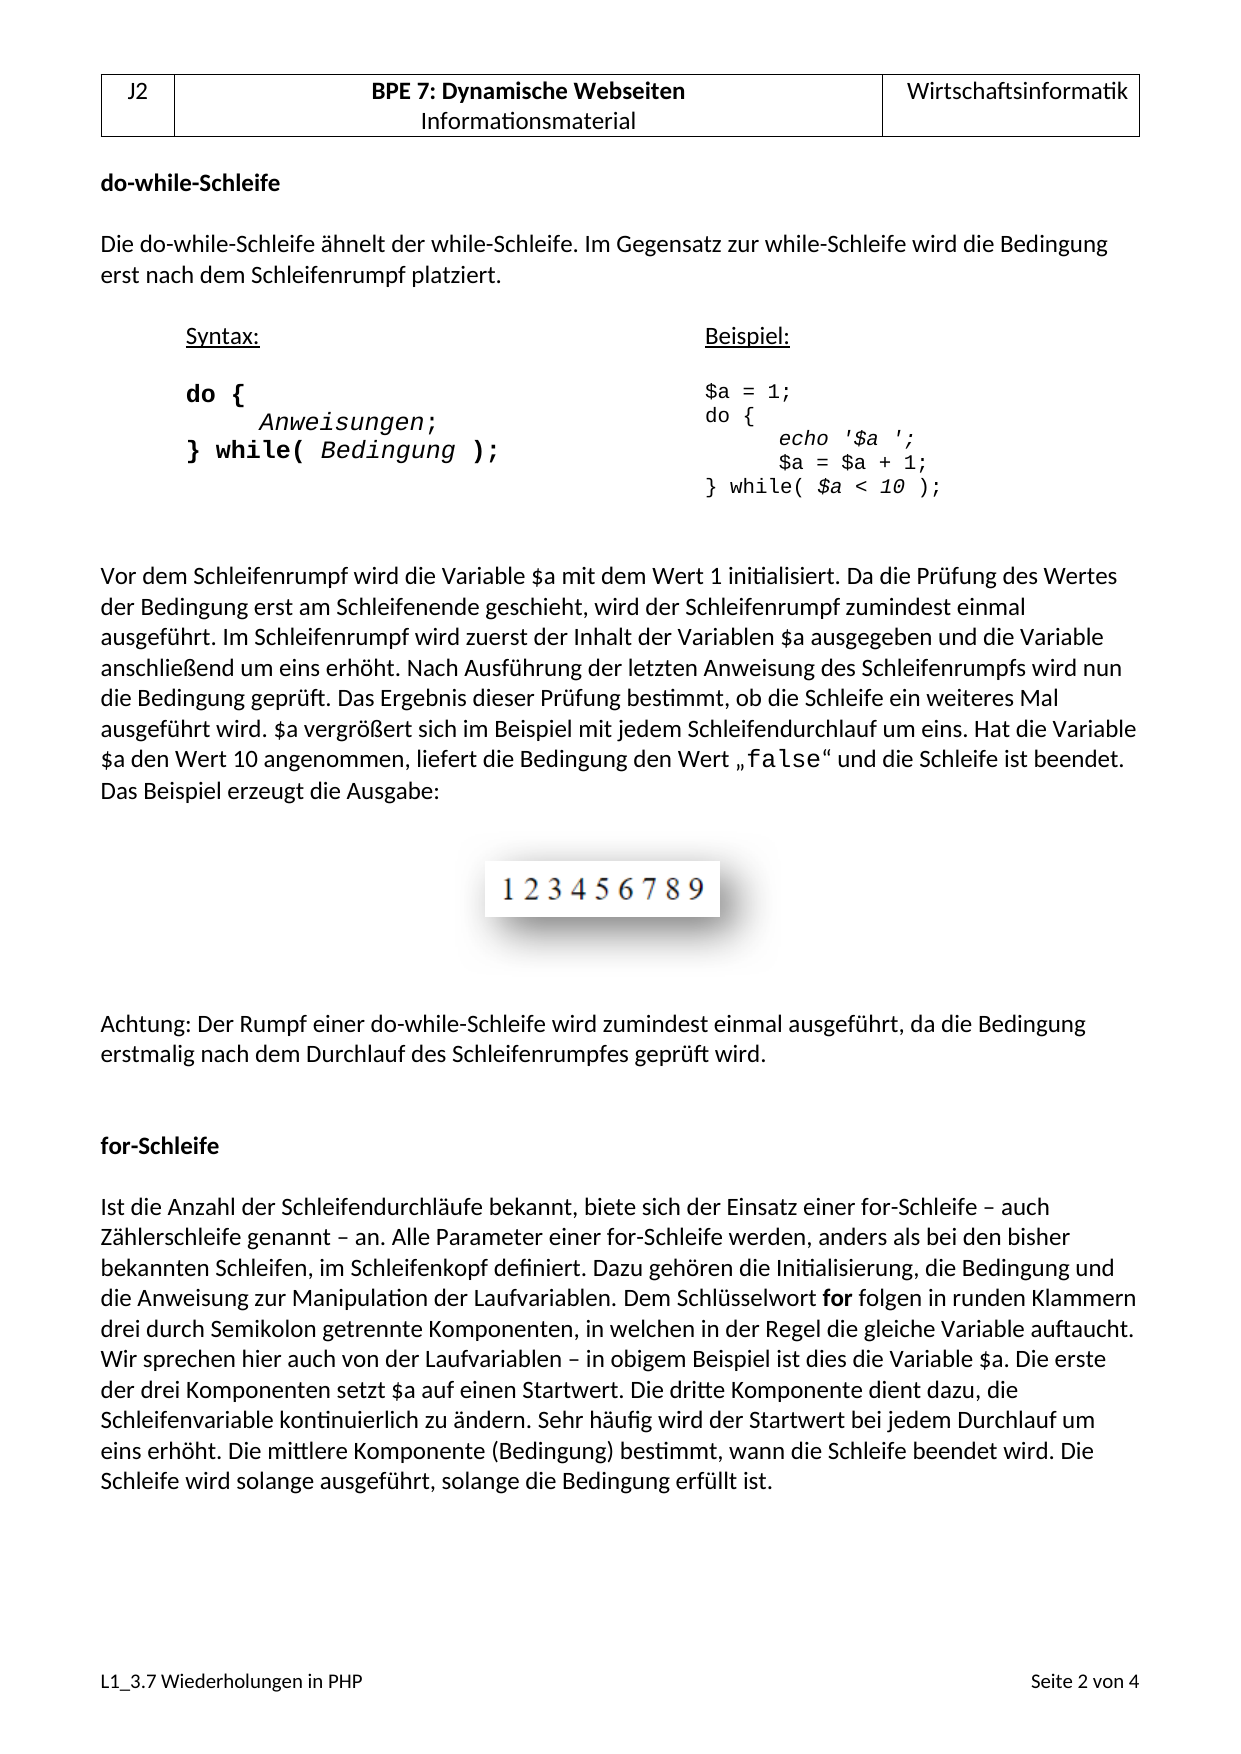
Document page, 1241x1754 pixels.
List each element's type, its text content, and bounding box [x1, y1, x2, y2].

text Vor dem Schleifenrumpf wird die Variable $a mit dem Wert 1 initialisiert. Da die Prüfung des Wertes der Bedingung erst am Schleifenende geschieht, wird der Schleifenrumpf zumindest einmal ausgeführt. Im Schleifenrumpf wird zuerst der Inhalt der Variablen $a ausgegeben und die Variable anschließend um eins erhöht. Nach Ausführung der letzten Anweisung des Schleifenrumpfs wird nun die Bedingung geprüft. Das Ergebnis dieser Prüfung bestimmt, ob die Schleife ein weiteres Mal ausgeführt wird. $a vergrößert sich im Beispiel mit jedem Schleifendurchlauf um eins. Hat die Variable $a den Wert 10 angenommen, liefert die Bedingung den Wert „false“ und die Schleife ist beendet. Das Beispiel erzeugt die Ausgabe: [100, 560, 1140, 806]
text for-Schleife [100, 1130, 1140, 1160]
text Die do-while-Schleife ähnelt der while-Schleife. Im Gegensatz zur while-Schleife wird die Bedingung erst nach dem Schleifenrumpf platziert. [100, 228, 1140, 289]
text Ist die Anzahl der Schleifendurchläufe bekannt, biete sich der Einsatz einer for-Schleife – auch Zählerschleife genannt – an. Alle Parameter einer for-Schleife werden, anders als bei den bisher bekannten Schleifen, im Schleifenkopf definiert. Dazu gehören die Initialisierung, die Bedingung und die Anweisung zur Manipulation der Laufvariablen. Dem Schlüsselwort for folgen in runden Klammern drei durch Semikolon getrennte Komponenten, in welchen in der Regel die gleiche Variable auftaucht. Wir sprechen hier auch von der Laufvariablen – in obigem Beispiel ist dies die Variable $a. Die erste der drei Komponenten setzt $a auf einen Startwert. Die dritte Komponente dient dazu, die Schleifenvariable kontinuierlich zu ändern. Sehr häufig wird der Startwert bei jedem Durchlauf um eins erhöht. Die mittlere Komponente (Bedingung) bestimmt, wann die Schleife beendet wird. Die Schleife wird solange ausgeführt, solange die Bedingung erfüllt ist. [100, 1191, 1140, 1496]
table_header Beispiel: $a = 1; do { echo '$a '; $a = $a + 1; } while( $a < 10 ); [620, 320, 1139, 530]
text Achtung: Der Rumpf einer do-while-Schleife wird zumindest einmal ausgeführt, da die Bedingung erstmalig nach dem Durchlauf des Schleifenrumpfes geprüft wird. [100, 1008, 1140, 1069]
table_header Syntax: do { Anweisungen; } while( Bedingung ); [100, 320, 619, 530]
picture [485, 861, 720, 917]
text do-while-Schleife [100, 167, 1140, 198]
